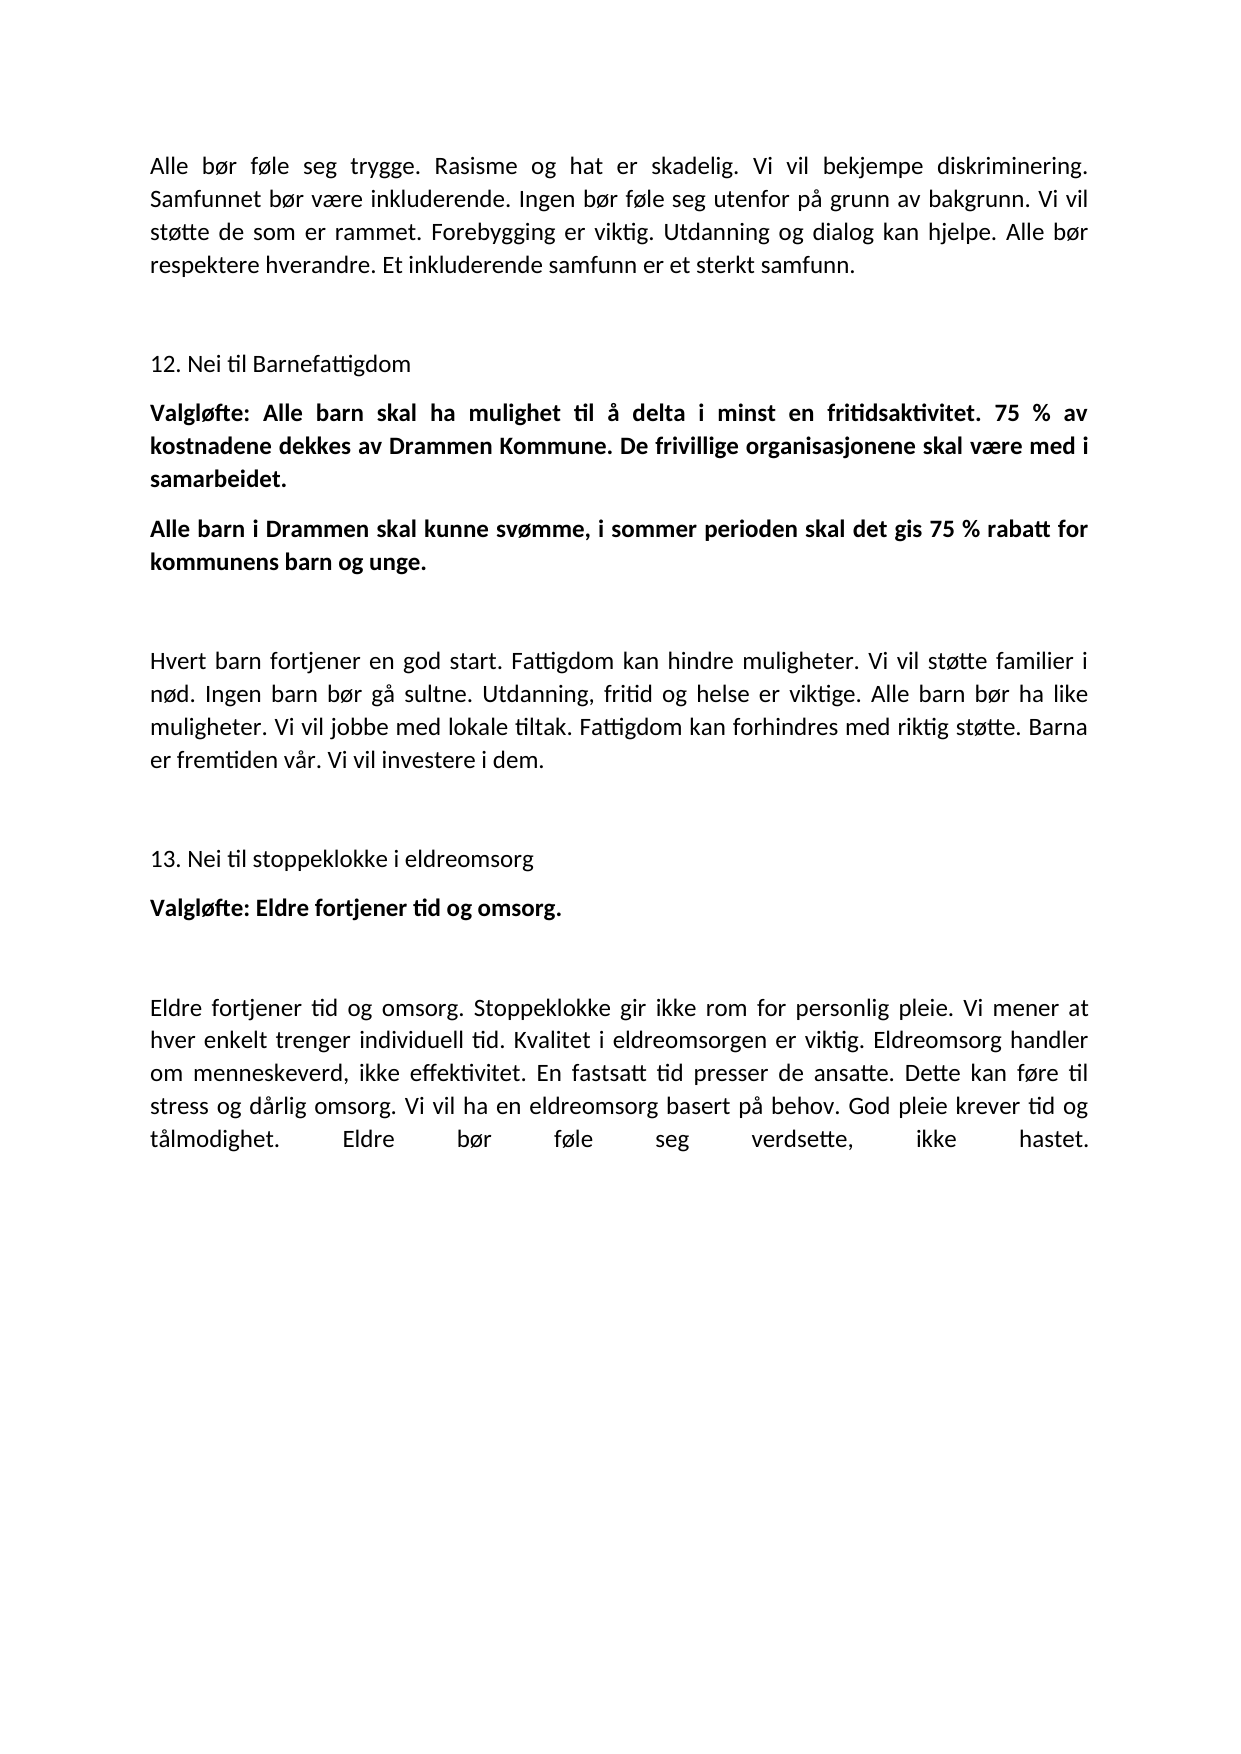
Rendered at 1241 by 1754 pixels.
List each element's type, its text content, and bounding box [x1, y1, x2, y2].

text Valgløfte: Eldre fortjener tid og omsorg. [150, 892, 1090, 923]
text Hvert barn fortjener en god start. Fattigdom kan hindre muligheter. Vi vil støtte familier i nød. Ingen barn bør gå sultne. Utdanning, fritid og helse er viktige. Alle barn bør ha like muligheter. Vi vil jobbe med lokale tiltak. Fattigdom kan forhindres med riktig støtte. Barna er fremtiden vår. Vi vil investere i dem. [150, 645, 1090, 774]
text Alle barn i Drammen skal kunne svømme, i sommer perioden skal det gis 75 % rabatt for kommunens barn og unge. [150, 513, 1090, 576]
text 13. Nei til stoppeklokke i eldreomsorg [150, 843, 1090, 873]
text Alle bør føle seg trygge. Rasisme og hat er skadelig. Vi vil bekjempe diskriminering. Samfunnet bør være inkluderende. Ingen bør føle seg utenfor på grunn av bakgrunn. Vi vil støtte de som er rammet. Forebygging er viktig. Utdanning og dialog kan hjelpe. Alle bør respektere hverandre. Et inkluderende samfunn er et sterkt samfunn. [150, 150, 1090, 279]
text 12. Nei til Barnefattigdom [150, 348, 1090, 378]
text Eldre fortjener tid og omsorg. Stoppeklokke gir ikke rom for personlig pleie. Vi mener at hver enkelt trenger individuell tid. Kvalitet i eldreomsorgen er viktig. Eldreomsorg handler om menneskeverd, ikke effektivitet. En fastsatt tid presser de ansatte. Dette kan føre til stress og dårlig omsorg. Vi vil ha en eldreomsorg basert på behov. God pleie krever tid og tålmodighet. Eldre bør føle seg verdsette, ikke hastet. [150, 992, 1090, 1217]
text Valgløfte: Alle barn skal ha mulighet til å delta i minst en fritidsaktivitet. 75 % av kostnadene dekkes av Drammen Kommune. De frivillige organisasjonene skal være med i samarbeidet. [150, 397, 1090, 494]
